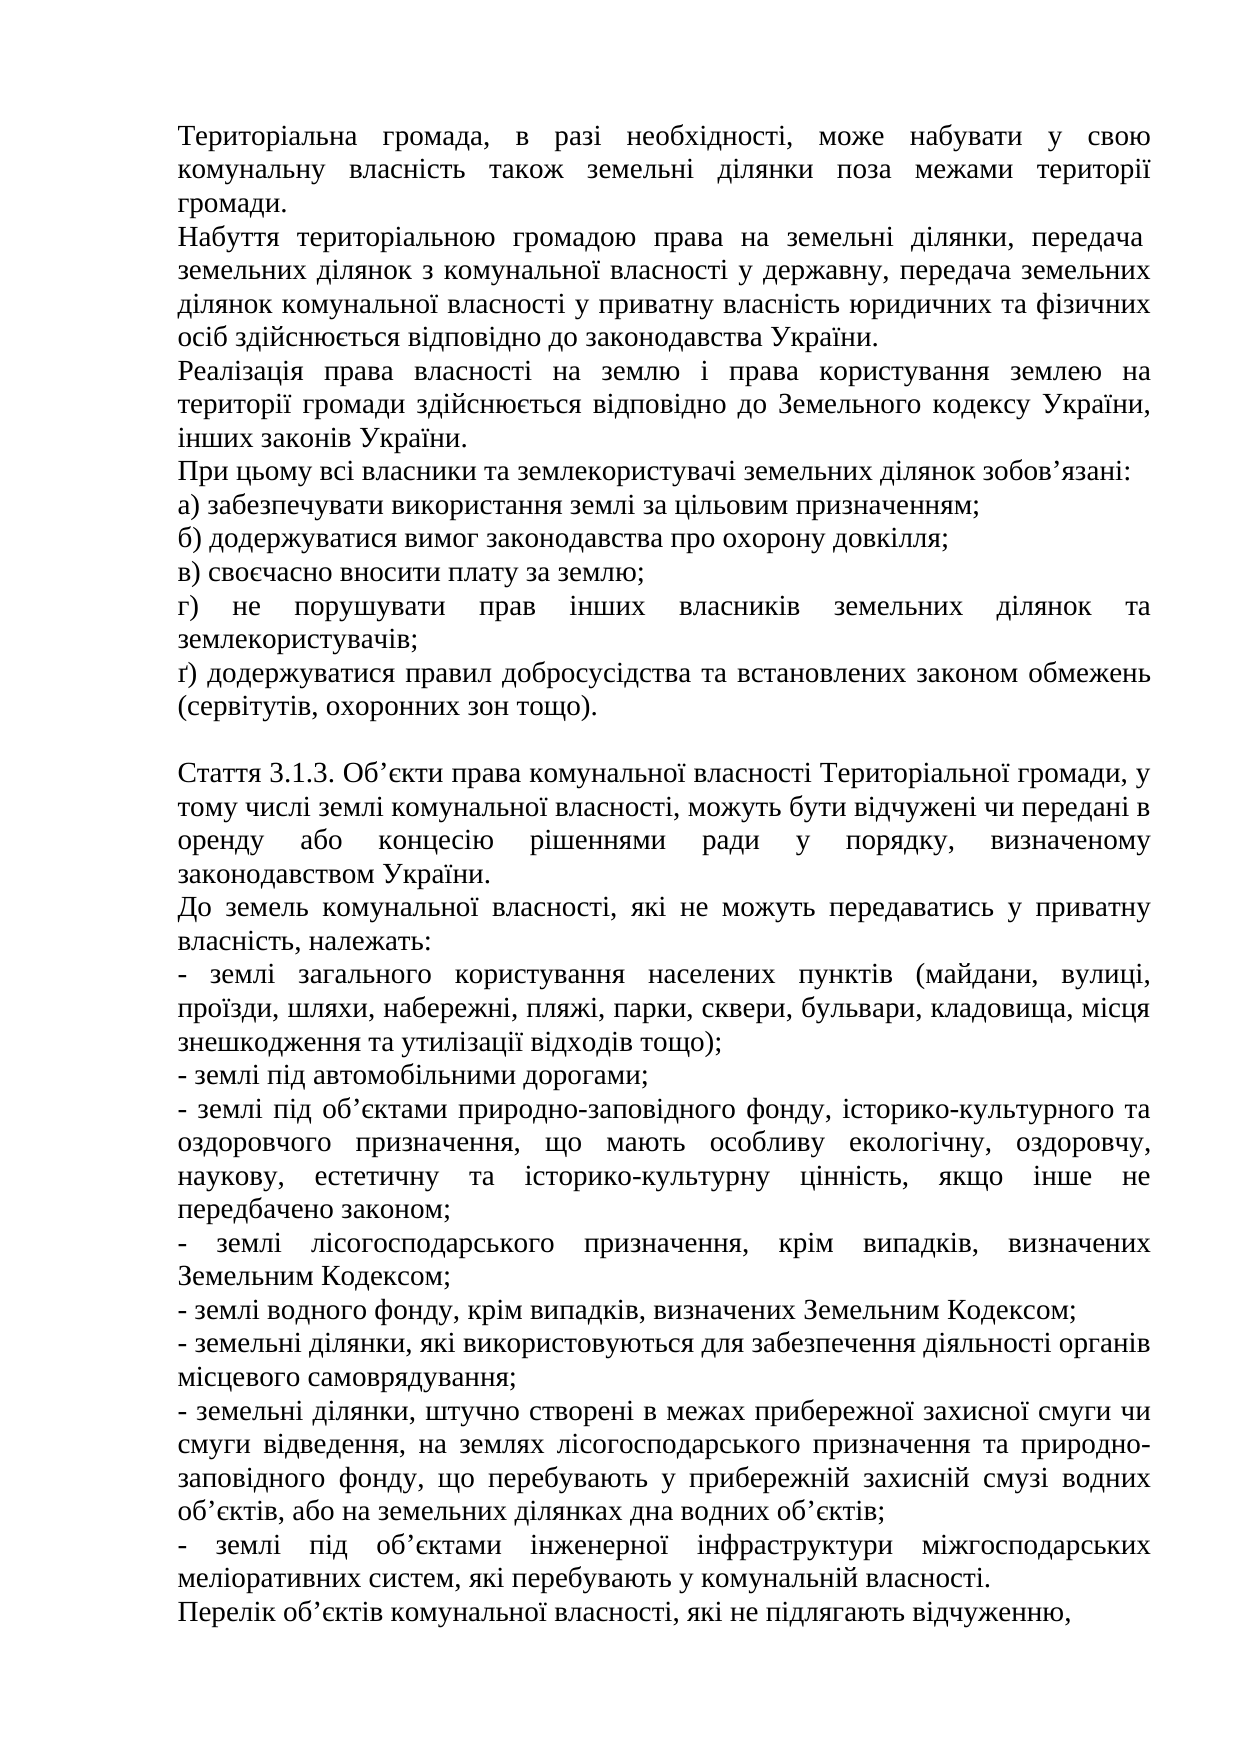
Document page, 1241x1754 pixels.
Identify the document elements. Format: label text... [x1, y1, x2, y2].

text Перелік об’єктів комунальної власності, які не підлягають відчуженню, [177, 1594, 1152, 1627]
text Територіальна громада, в разі необхідності, може набувати у свою комунальну власність також земельні ділянки поза межами території громади. [177, 118, 1152, 219]
text а) забезпечувати використання землі за цільовим призначенням; [177, 487, 1152, 521]
text Стаття 3.1.3. Об’єкти права комунальної власності Територіальної громади, у тому числі землі комунальної власності, можуть бути відчужені чи передані в оренду або концесію рішеннями ради у порядку, визначеному законодавством України. [177, 755, 1152, 889]
text ґ) додержуватися правил добросусідства та встановлених законом обмежень (сервітутів, охоронних зон тощо). [177, 655, 1152, 722]
text - землі водного фонду, крім випадків, визначених Земельним Кодексом; [177, 1292, 1152, 1326]
text - землі під об’єктами інженерної інфраструктури міжгосподарських меліоративних систем, які перебувають у комунальній власності. [177, 1527, 1152, 1594]
text Реалізація права власності на землю і права користування землею на території громади здійснюється відповідно до Земельного кодексу України, інших законів України. [177, 353, 1152, 453]
text - землі загального користування населених пунктів (майдани, вулиці, проїзди, шляхи, набережні, пляжі, парки, сквери, бульвари, кладовища, місця знешкодження та утилізації відходів тощо); [177, 957, 1152, 1057]
text - земельні ділянки, які використовуються для забезпечення діяльності органів місцевого самоврядування; [177, 1326, 1152, 1393]
text - земельні ділянки, штучно створені в межах прибережної захисної смуги чи смуги відведення, на землях лісогосподарського призначення та природно-заповідного фонду, що перебувають у прибережній захисній смузі водних об’єктів, або на земельних ділянках дна водних об’єктів; [177, 1393, 1152, 1527]
text - землі під об’єктами природно-заповідного фонду, історико-культурного та оздоровчого призначення, що мають особливу екологічну, оздоровчу, наукову, естетичну та історико-культурну цінність, якщо інше не передбачено законом; [177, 1091, 1152, 1225]
text - землі під автомобільними дорогами; [177, 1057, 1152, 1091]
text г) не порушувати прав інших власників земельних ділянок та землекористувачів; [177, 588, 1152, 655]
text До земель комунальної власності, які не можуть передаватись у приватну власність, належать: [177, 889, 1152, 957]
text - землі лісогосподарського призначення, крім випадків, визначених Земельним Кодексом; [177, 1225, 1152, 1292]
text в) своєчасно вносити плату за землю; [177, 554, 1152, 588]
text Набуття територіальною громадою права на земельні ділянки, передача земельних ділянок з комунальної власності у державну, передача земельних ділянок комунальної власності у приватну власність юридичних та фізичних осіб здійснюється відповідно до законодавства України. [177, 219, 1152, 353]
text б) додержуватися вимог законодавства про охорону довкілля; [177, 521, 1152, 554]
text При цьому всі власники та землекористувачі земельних ділянок зобов’язані: [177, 453, 1152, 487]
